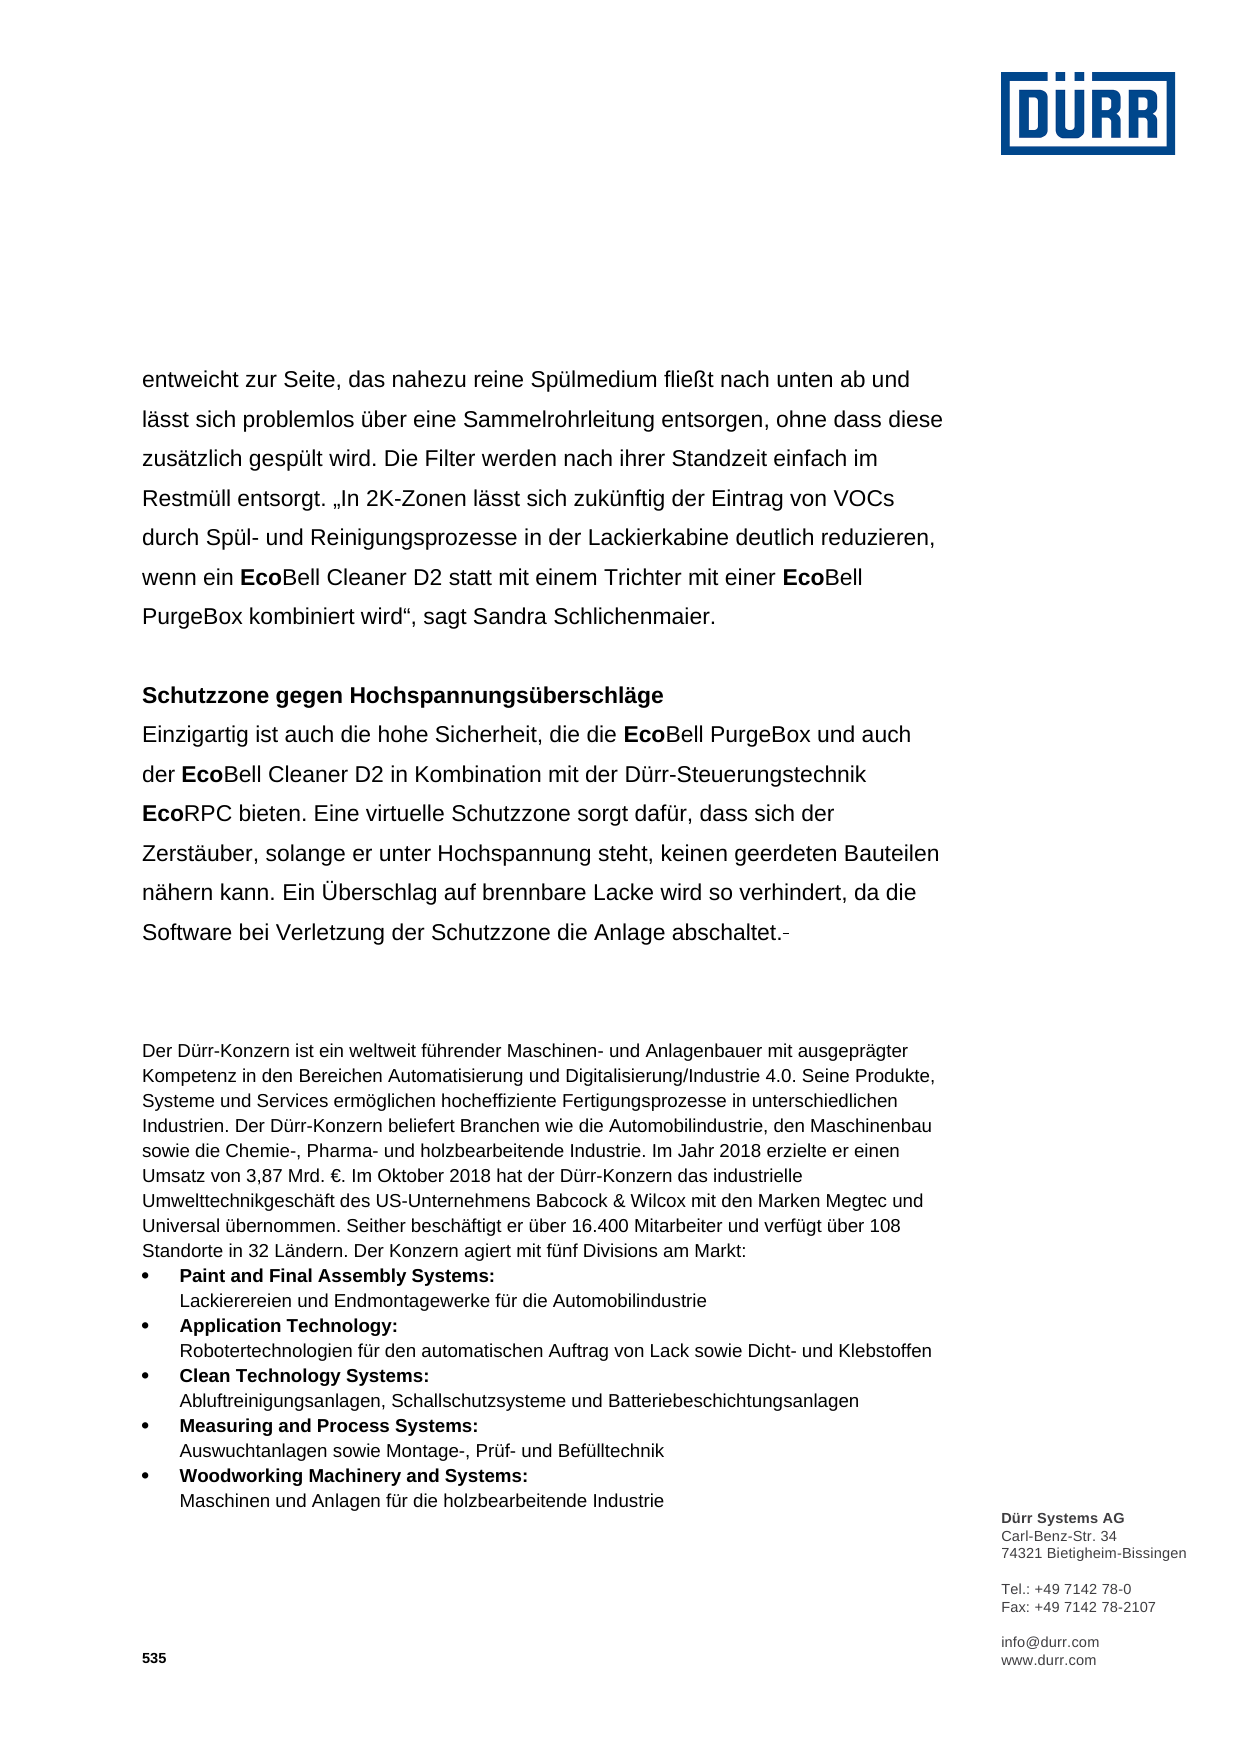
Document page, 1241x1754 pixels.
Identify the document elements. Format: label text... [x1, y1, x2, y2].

list Auswuchtanlagen sowie Montage-, Prüf- und Befülltechnik [179, 1437, 951, 1462]
text Einzigartig ist auch die hohe Sicherheit, die die EcoBell PurgeBox und auch der EcoBell Cleaner D2 in Kombination mit der Dürr-Steuerungstechnik EcoRPC bieten. Eine virtuelle Schutzzone sorgt dafür, dass sich der Zerstäuber, solange er unter Hochspannung steht, keinen geerdeten Bauteilen nähern kann. Ein Überschlag auf brennbare Lacke wird so verhindert, da die Software bei Verletzung der Schutzzone die Anlage abschaltet. [142, 721, 948, 945]
text Schutzzone gegen Hochspannungsüberschläge [142, 682, 948, 708]
list Clean Technology Systems: [142, 1362, 948, 1387]
text Der Dürr-Konzern ist ein weltweit führender Maschinen- und Anlagenbauer mit ausgeprägter Kompetenz in den Bereichen Automatisierung und Digitalisierung/Industrie 4.0. Seine Produkte, Systeme und Services ermöglichen hocheffiziente Fertigungsprozesse in unterschiedlichen Industrien. Der Dürr-Konzern beliefert Branchen wie die Automobilindustrie, den Maschinenbau sowie die Chemie-, Pharma- und holzbearbeitende Industrie. Im Jahr 2018 erzielte er einen Umsatz von 3,87 Mrd. €. Im Oktober 2018 hat der Dürr-Konzern das industrielle Umwelttechnikgeschäft des US-Unternehmens Babcock & Wilcox mit den Marken Megtec und Universal übernommen. Seither beschäftigt er über 16.400 Mitarbeiter und verfügt über 108 Standorte in 32 Ländern. Der Konzern agiert mit fünf Divisions am Markt: [142, 1037, 951, 1262]
picture [1001, 72, 1175, 155]
list Application Technology: [142, 1312, 951, 1337]
list Woodworking Machinery and Systems: [142, 1462, 948, 1487]
list Lackierereien und Endmontagewerke für die Automobilindustrie [179, 1287, 951, 1312]
list Measuring and Process Systems: [142, 1412, 951, 1437]
list Robotertechnologien für den automatischen Auftrag von Lack sowie Dicht- und Klebstoffen [179, 1337, 951, 1362]
list Paint and Final Assembly Systems: [142, 1262, 951, 1287]
list Abluftreinigungsanlagen, Schallschutzsysteme und Batteriebeschichtungsanlagen [179, 1387, 948, 1412]
list Maschinen und Anlagen für die holzbearbeitende Industrie [179, 1487, 948, 1512]
